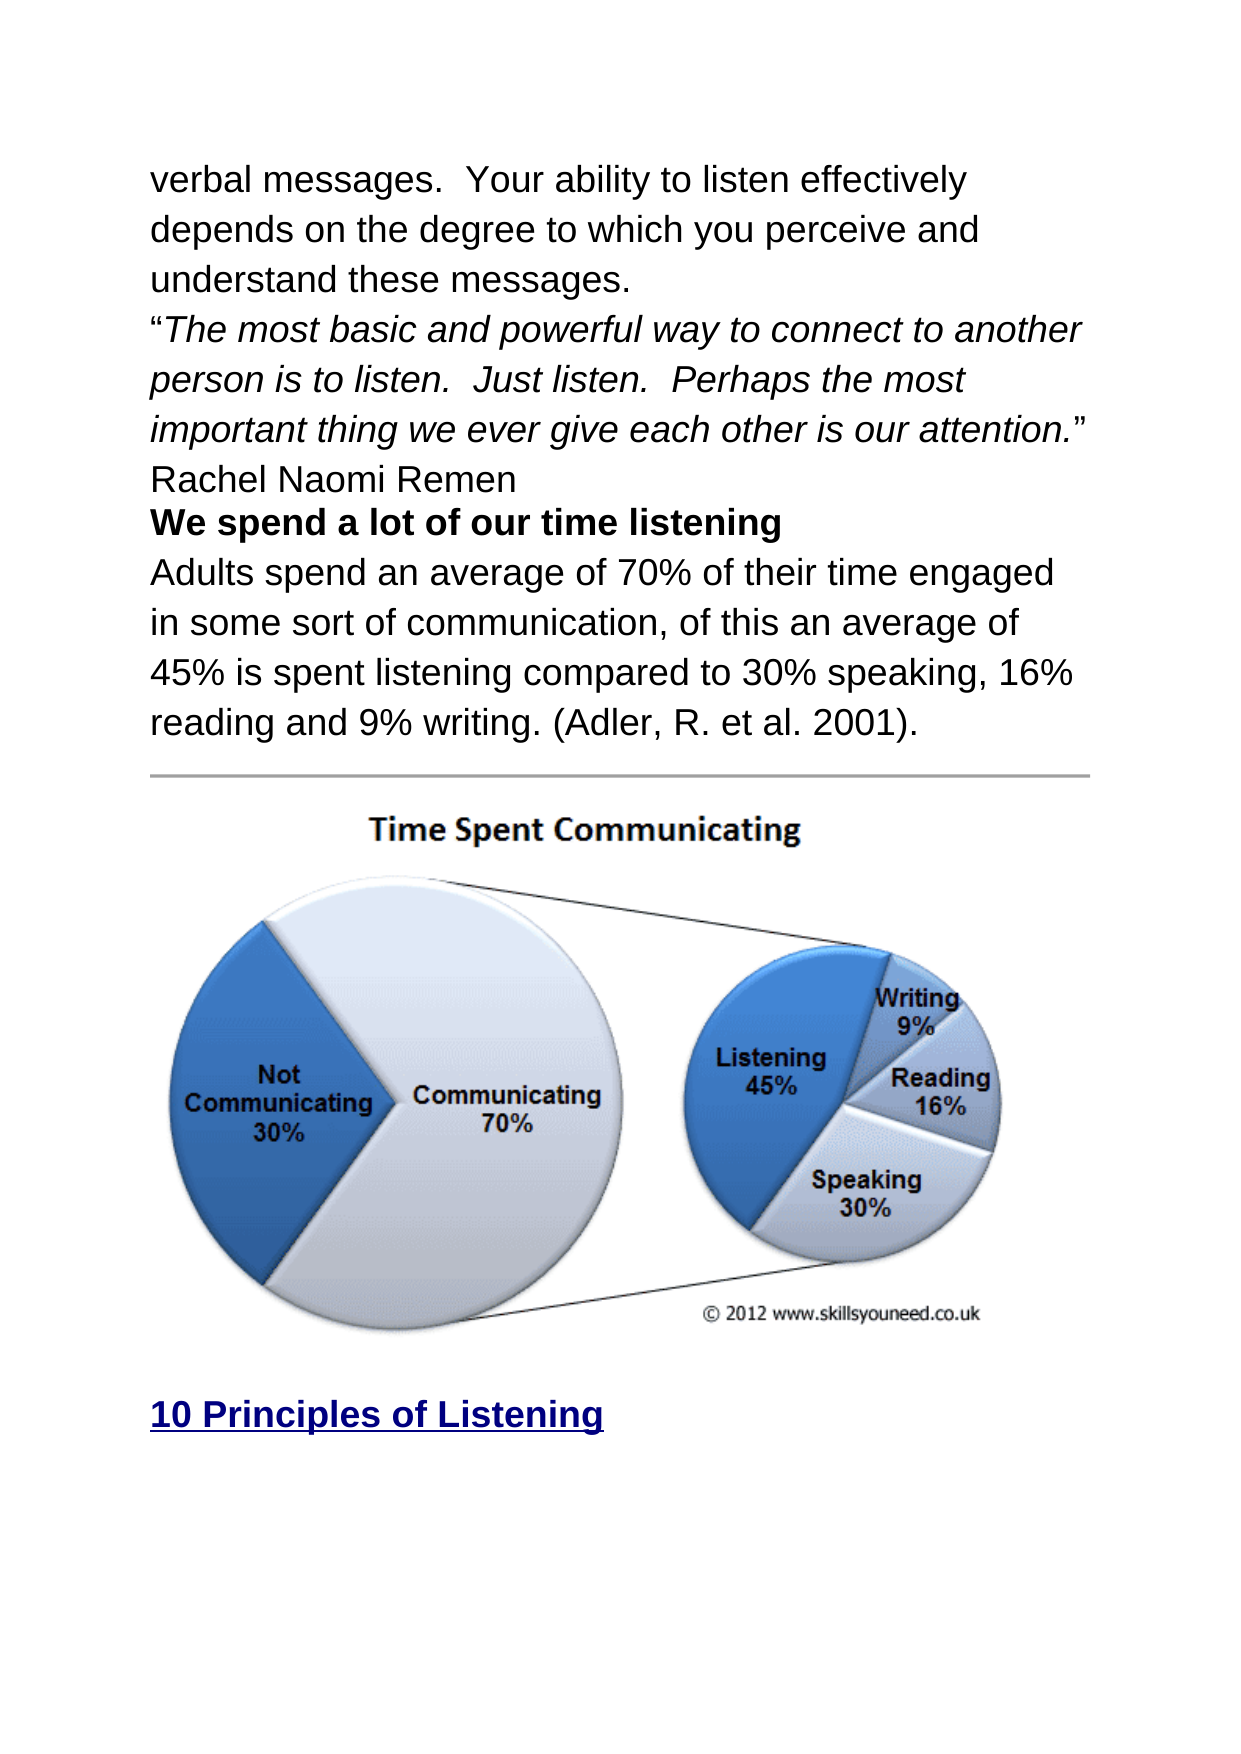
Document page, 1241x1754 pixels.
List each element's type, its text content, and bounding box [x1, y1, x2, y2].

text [150, 150, 1090, 300]
text We spend a lot of our time listening [150, 500, 1090, 543]
text 10 Principles of Listening [150, 1392, 1090, 1436]
text Adults spend an average of 70% of their time engaged in some sort of communication, of this an average of 45% is spent listening compared to 30% speaking, 16% reading and 9% writing. (Adler, R. et al. 2001). [150, 543, 1090, 743]
text “The most basic and powerful way to connect to another person is to listen. Just listen. Perhaps the most important thing we ever give each other is our attention.” Rachel Naomi Remen [150, 300, 1090, 500]
picture [150, 802, 1018, 1350]
